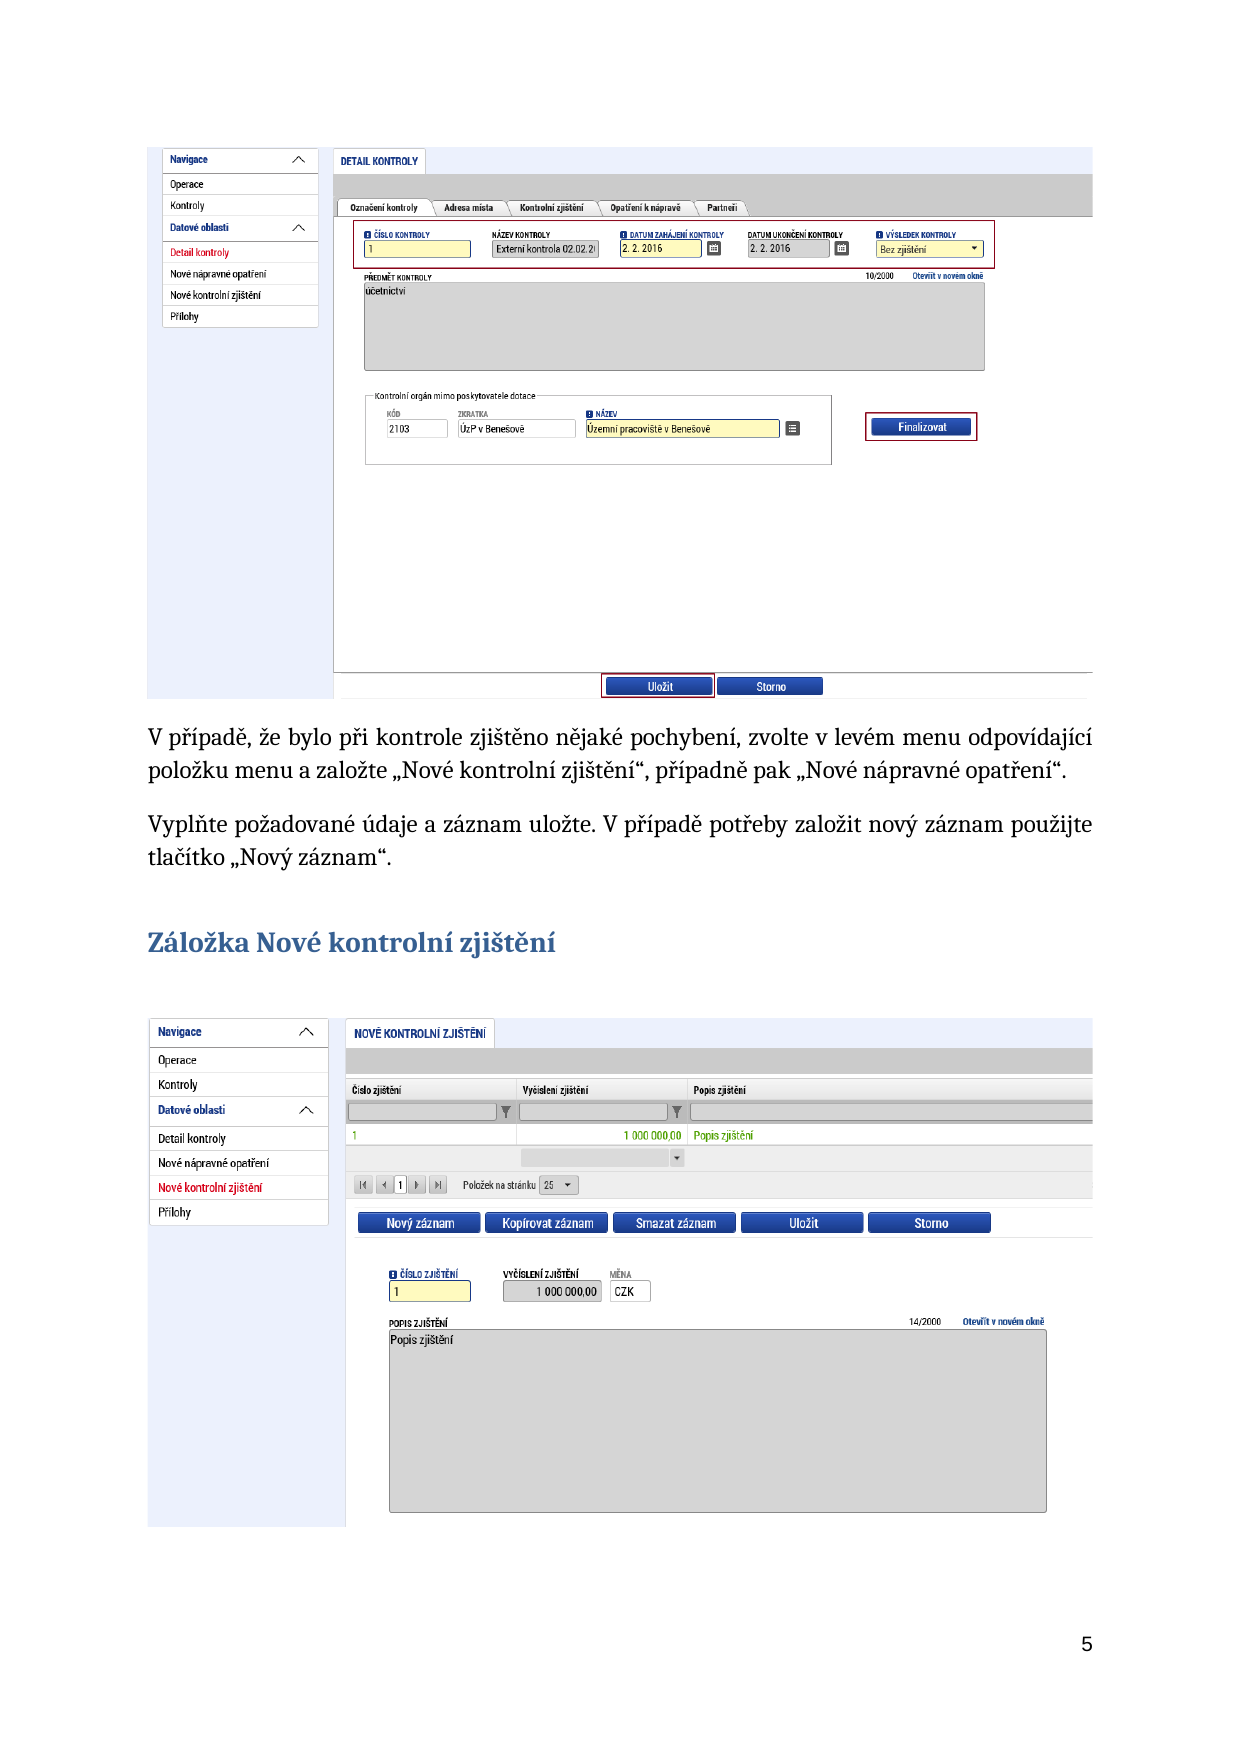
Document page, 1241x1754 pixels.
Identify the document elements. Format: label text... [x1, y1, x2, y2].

picture [147, 147, 1093, 699]
text Vyplňte požadované údaje a záznam uložte. V případě potřeby založit nový záznam použijte tlačítko „Nový záznam“. [148, 810, 1093, 872]
subtitle Záložka Nové kontrolní zjištění [148, 926, 1093, 959]
text V případě, že bylo při kontrole zjištěno nějaké pochybení, zvolte v levém menu odpovídající položku menu a založte „Nové kontrolní zjištění“, případně pak „Nové nápravné opatření“. [148, 723, 1093, 785]
picture [147, 1018, 1093, 1527]
